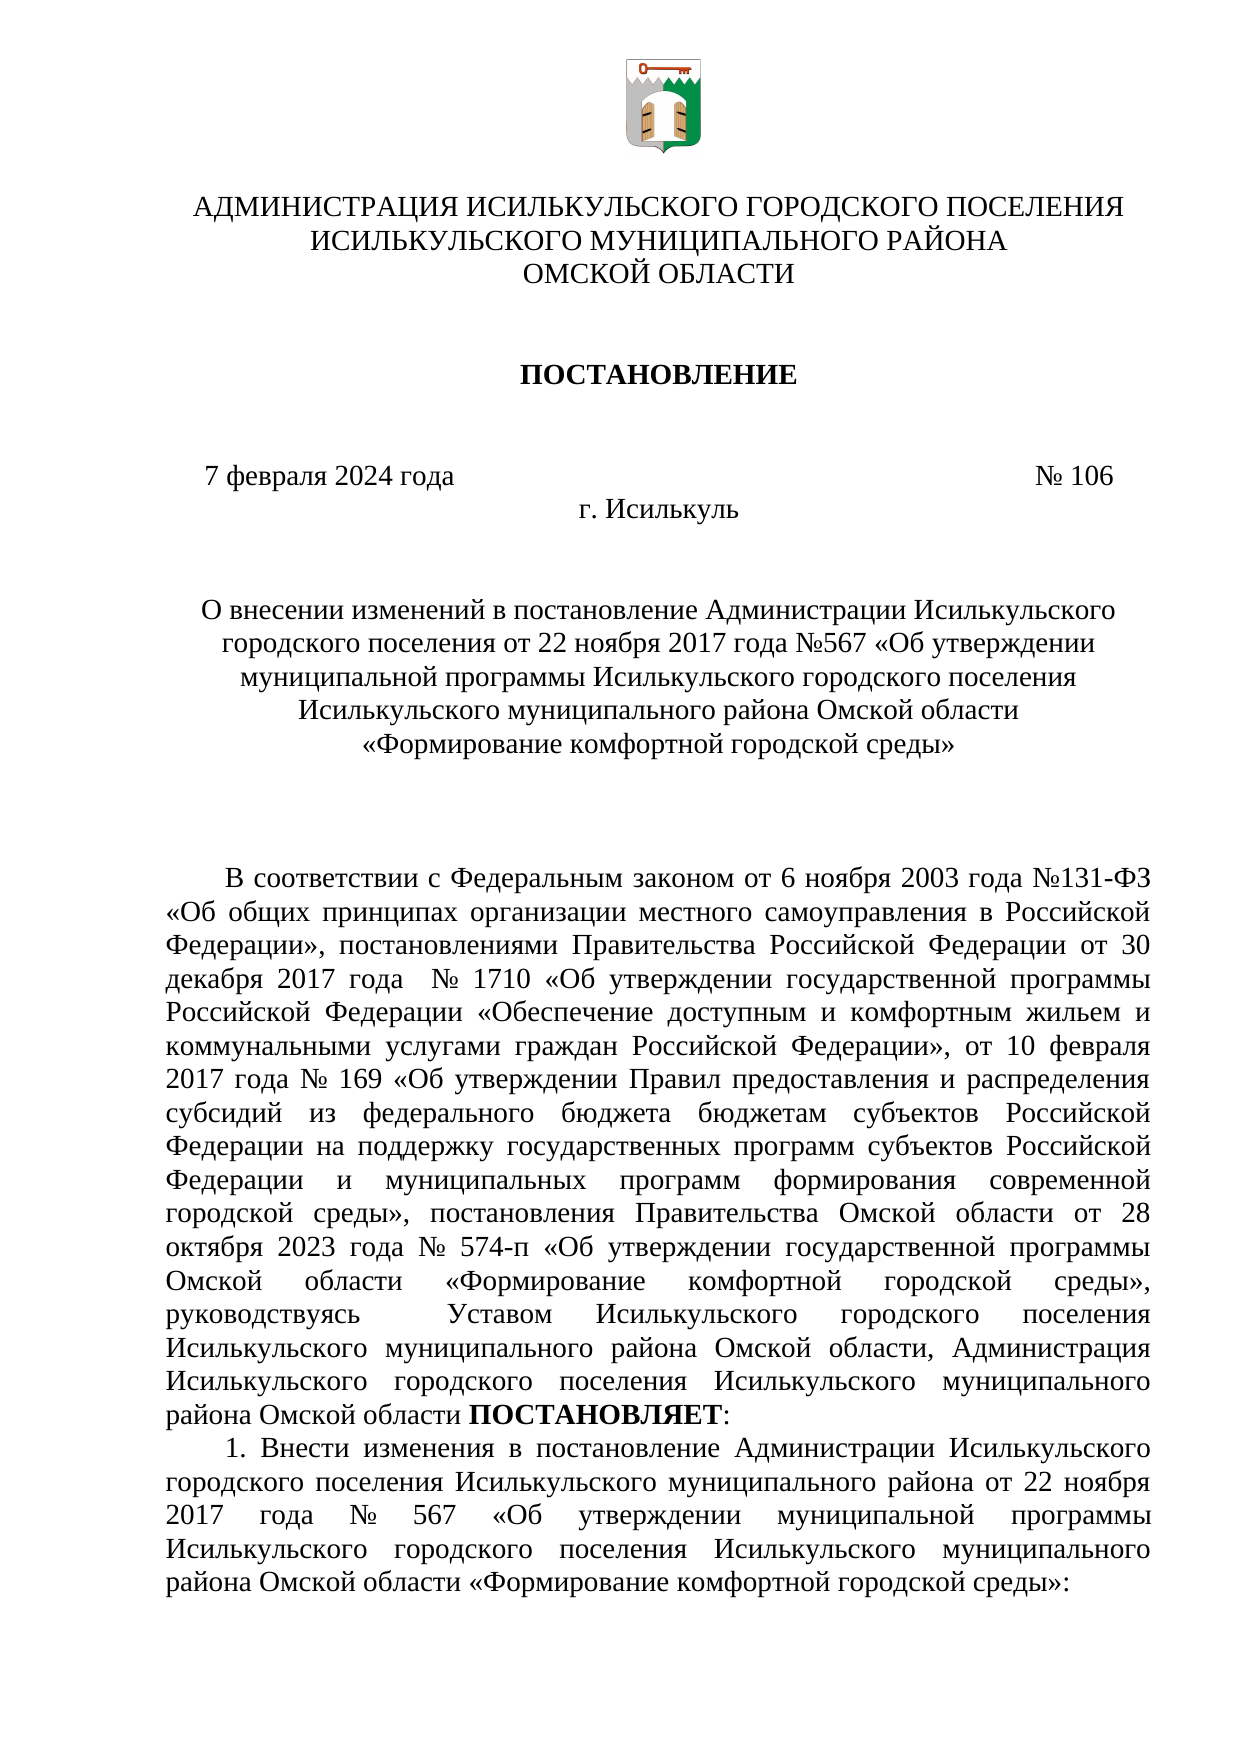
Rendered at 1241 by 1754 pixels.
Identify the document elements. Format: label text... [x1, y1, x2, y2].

text О внесении изменений в постановление Администрации Исилькульского городского поселения от 22 ноября 2017 года №567 «Об утверждении муниципальной программы Исилькульского городского поселения Исилькульского муниципального района Омской области [165, 592, 1152, 726]
text В соответствии с Федеральным законом от 6 ноября 2003 года №131-ФЗ «Об общих принципах организации местного самоуправления в Российской Федерации», постановлениями Правительства Российской Федерации от 30 декабря 2017 года № 1710 «Об утверждении государственной программы Российской Федерации «Обеспечение доступным и комфортным жильем и коммунальными услугами граждан Российской Федерации», от 10 февраля 2017 года № 169 «Об утверждении Правил предоставления и распределения субсидий из федерального бюджета бюджетам субъектов Российской Федерации на поддержку государственных программ субъектов Российской Федерации и муниципальных программ формирования современной городской среды», постановления Правительства Омской области от 28 октября 2023 года № 574-п «Об утверждении государственной программы Омской области «Формирование комфортной городской среды», руководствуясь Уставом Исилькульского городского поселения Исилькульского муниципального района Омской области, Администрация Исилькульского городского поселения Исилькульского муниципального района Омской области ПОСТАНОВЛЯЕТ: [165, 860, 1152, 1430]
picture [626, 59, 701, 154]
text ОМСКОЙ ОБЛАСТИ [165, 256, 1152, 290]
text «Формирование комфортной городской среды» [165, 726, 1152, 759]
text ПОСТАНОВЛЕНИЕ [165, 357, 1152, 391]
text 1. Внести изменения в постановление Администрации Исилькульского городского поселения Исилькульского муниципального района от 22 ноября 2017 года № 567 «Об утверждении муниципальной программы Исилькульского городского поселения Исилькульского муниципального района Омской области «Формирование комфортной городской среды»: [165, 1430, 1152, 1598]
text г. Исилькуль [165, 491, 1152, 525]
text ИСИЛЬКУЛЬСКОГО МУНИЦИПАЛЬНОГО РАЙОНА [165, 223, 1152, 256]
text АДМИНИСТРАЦИЯ ИСИЛЬКУЛЬСКОГО ГОРОДСКОГО ПОСЕЛЕНИЯ [165, 189, 1152, 223]
text 7 февраля 2024 года № 106 [165, 458, 1152, 491]
